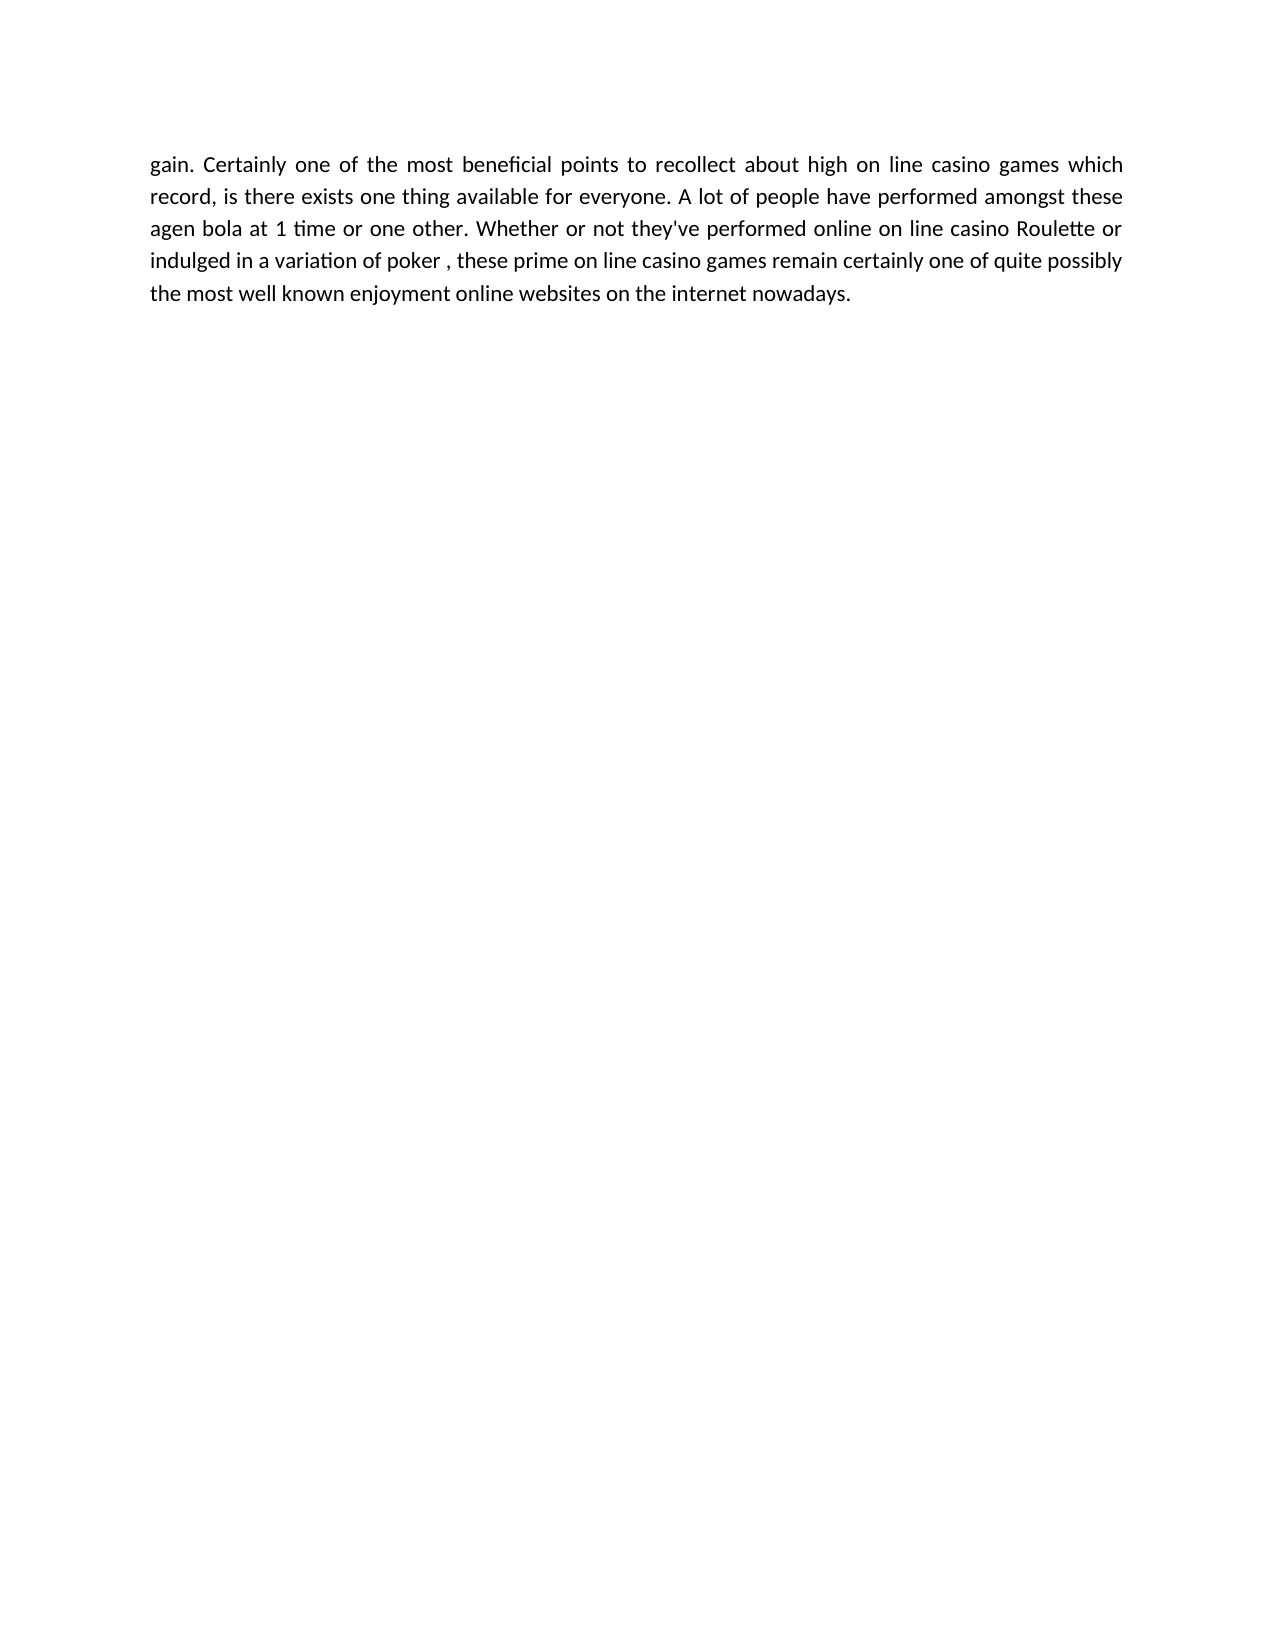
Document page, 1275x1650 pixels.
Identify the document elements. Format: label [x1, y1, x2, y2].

text [150, 150, 1125, 307]
